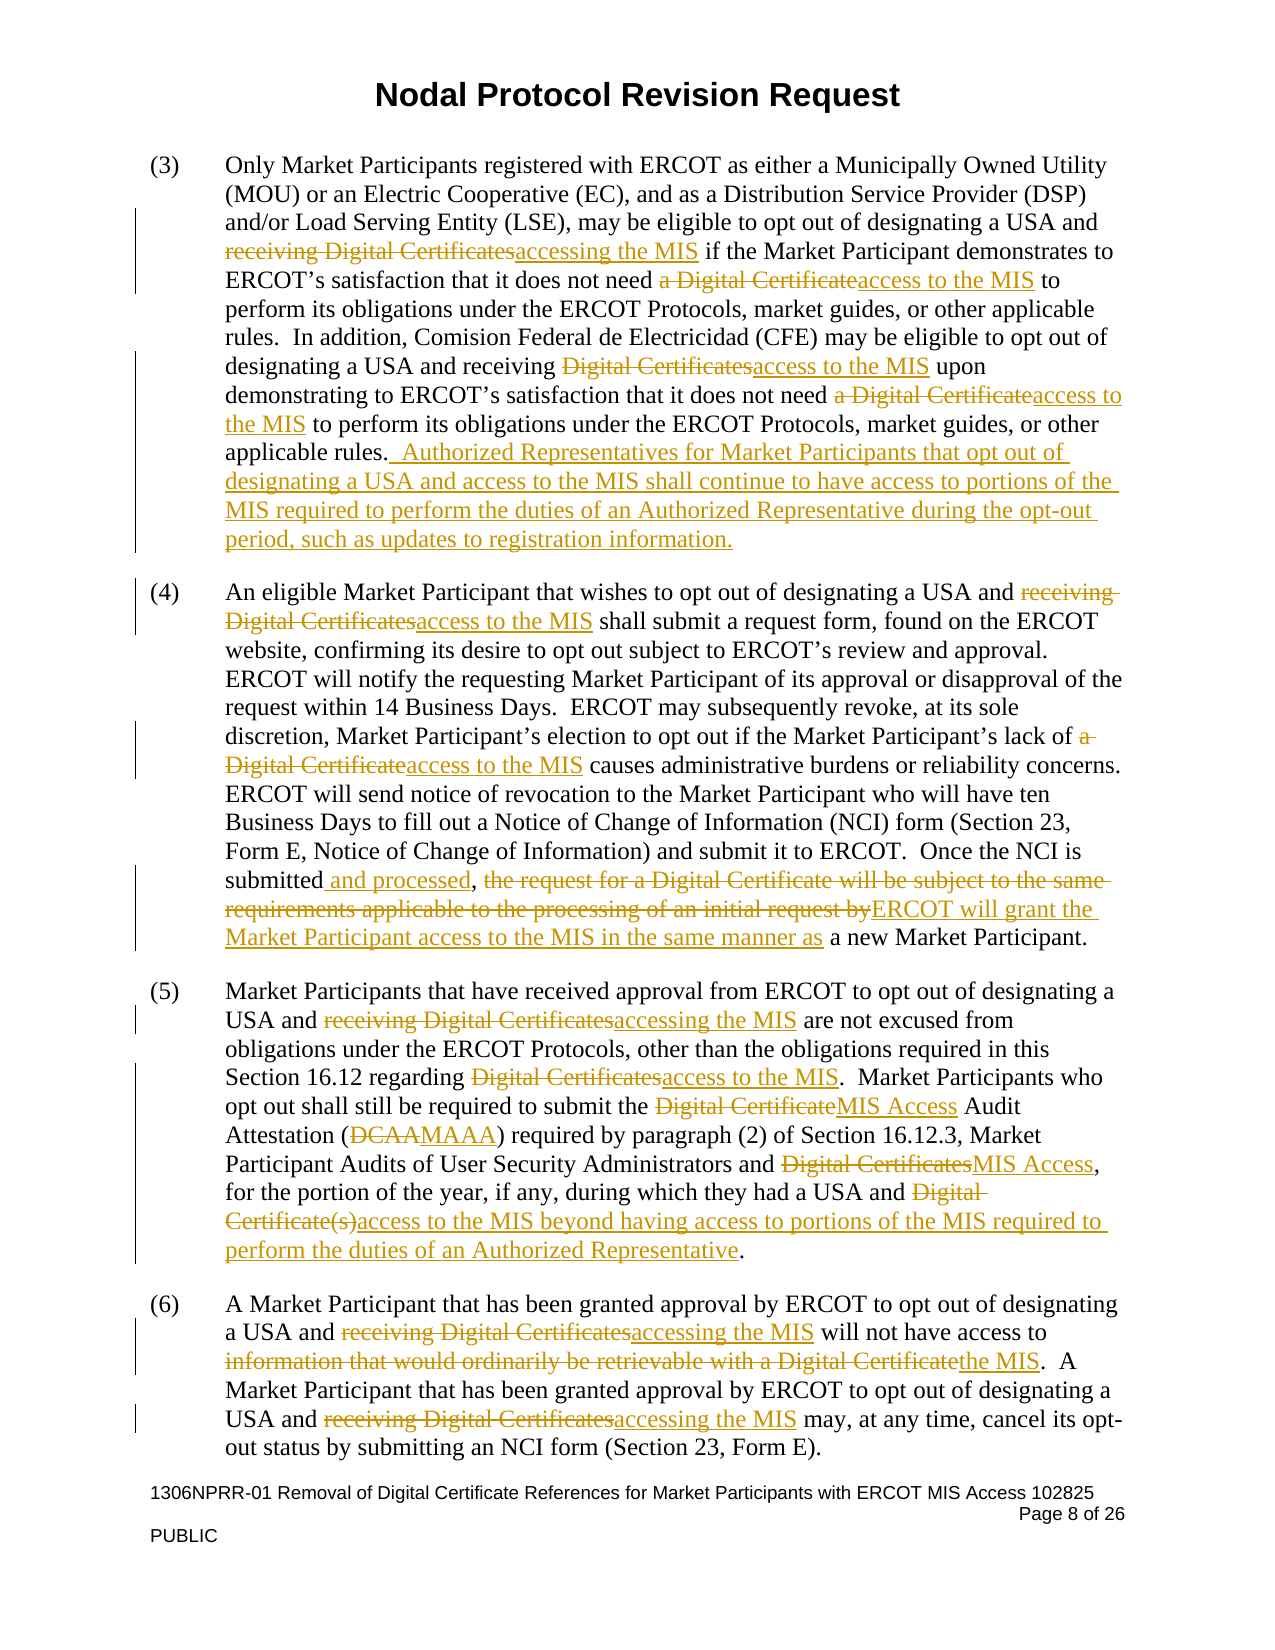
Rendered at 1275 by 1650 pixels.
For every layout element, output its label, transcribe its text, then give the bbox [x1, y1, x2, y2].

text (6) A Market Participant that has been granted approval by ERCOT to opt out of designating a USA and will not have access to . A Market Participant that has been granted approval by ERCOT to opt out of designating a USA and may, at any time, cancel its opt-out status by submitting an NCI form (Section 23, Form E). [150, 1289, 1125, 1461]
text (5) Market Participants that have received approval from ERCOT to opt out of designating a USA and are not excused from obligations under the ERCOT Protocols, other than the obligations required in this Section 16.12 regarding . Market Participants who opt out shall still be required to submit the Audit Attestation () required by paragraph (2) of Section 16.12.3, Market Participant Audits of User Security Administrators and , for the portion of the year, if any, during which they had a USA and . [150, 976, 1125, 1264]
text (4) An eligible Market Participant that wishes to opt out of designating a USA and shall submit a request form, found on the ERCOT website, confirming its desire to opt out subject to ERCOT’s review and approval. ERCOT will notify the requesting Market Participant of its approval or disapproval of the request within 14 Business Days. ERCOT may subsequently revoke, at its sole discretion, Market Participant’s election to opt out if the Market Participant’s lack of causes administrative burdens or reliability concerns. ERCOT will send notice of revocation to the Market Participant who will have ten Business Days to fill out a Notice of Change of Information (NCI) form (Section 23, Form E, Notice of Change of Information) and submit it to ERCOT. Once the NCI is submitted, a new Market Participant. [150, 577, 1125, 951]
text (3) Only Market Participants registered with ERCOT as either a Municipally Owned Utility (MOU) or an Electric Cooperative (EC), and as a Distribution Service Provider (DSP) and/or Load Serving Entity (LSE), may be eligible to opt out of designating a USA and if the Market Participant demonstrates to ERCOT’s satisfaction that it does not need to perform its obligations under the ERCOT Protocols, market guides, or other applicable rules. In addition, Comision Federal de Electricidad (CFE) may be eligible to opt out of designating a USA and receiving upon demonstrating to ERCOT’s satisfaction that it does not need to perform its obligations under the ERCOT Protocols, market guides, or other applicable rules. [150, 150, 1125, 552]
